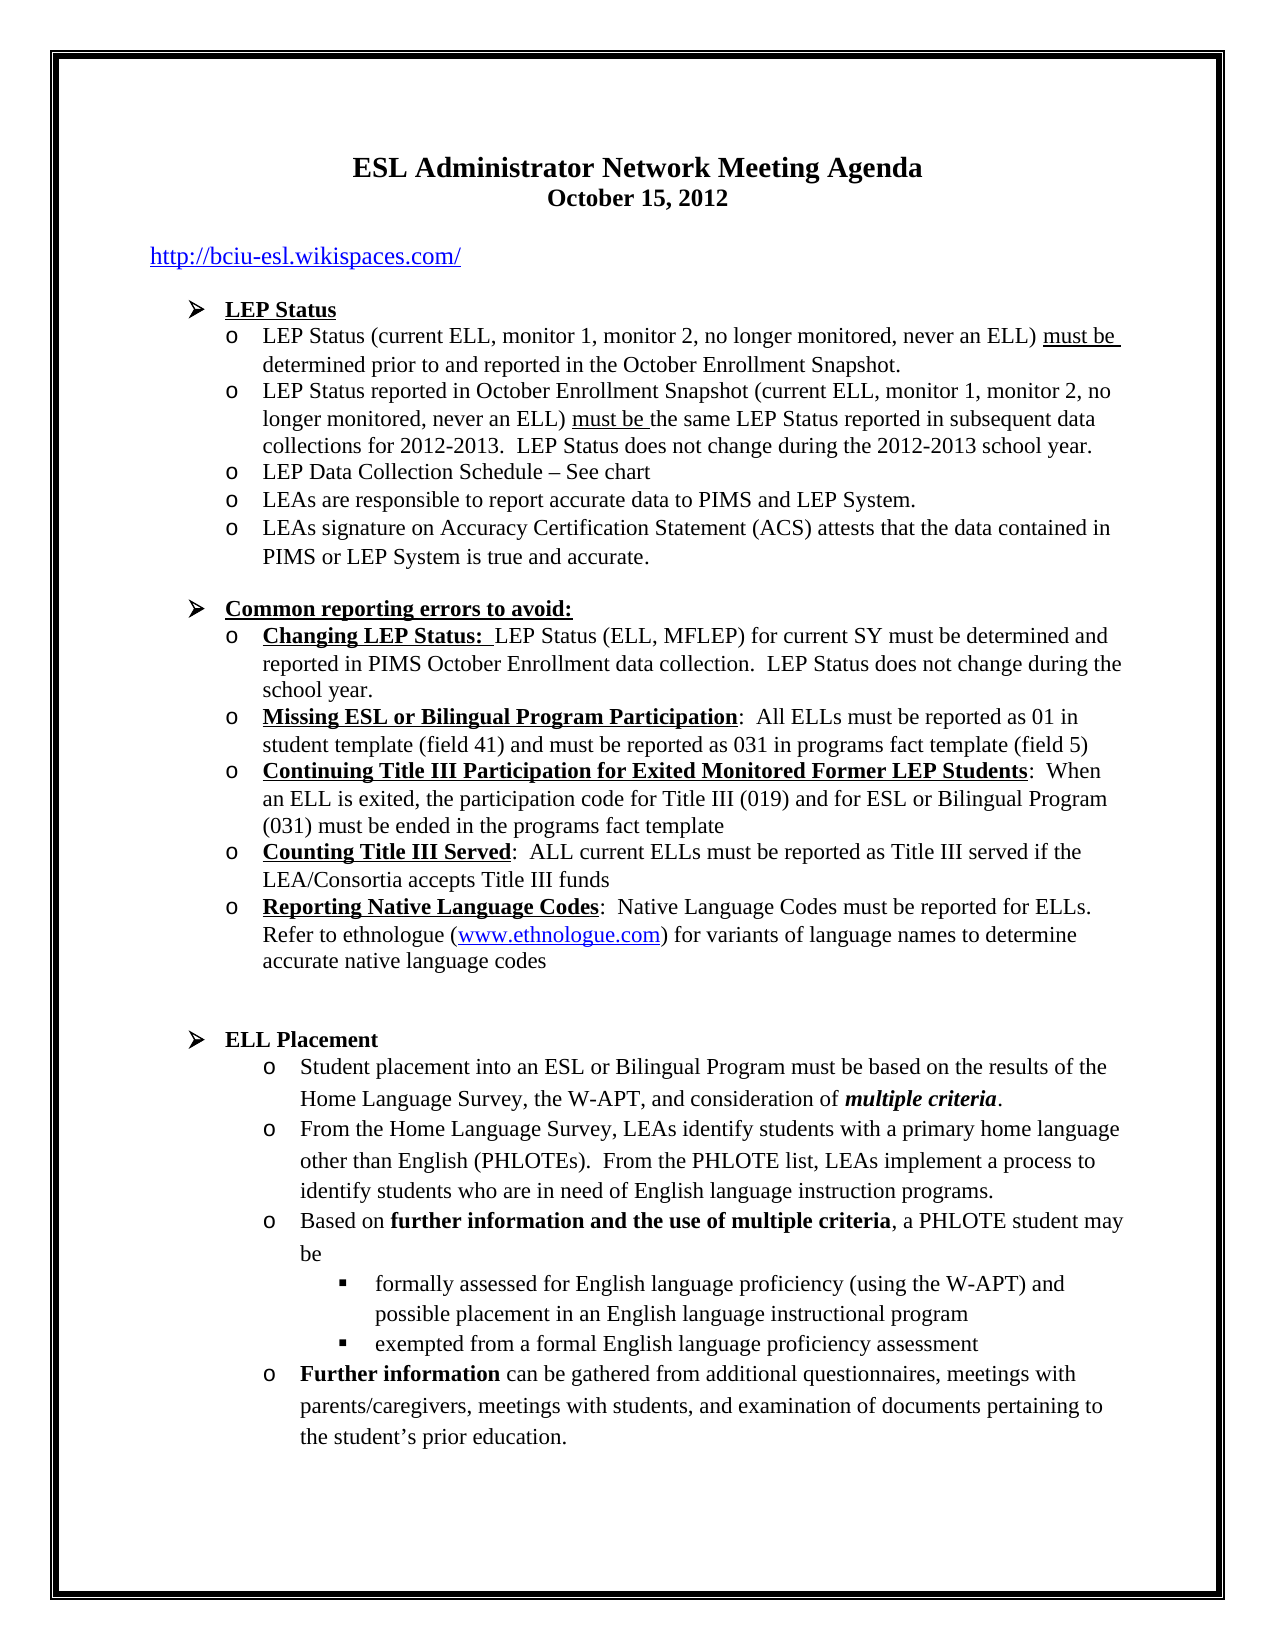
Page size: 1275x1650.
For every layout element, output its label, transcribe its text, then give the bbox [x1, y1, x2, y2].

list From the Home Language Survey, LEAs identify students with a primary home language other than English (PHLOTEs). From the PHLOTE list, LEAs implement a process to identify students who are in need of English language instruction programs. [262, 1115, 1125, 1204]
list exempted from a formal English language proficiency assessment [337, 1330, 1125, 1357]
list LEP Status (current ELL, monitor 1, monitor 2, no longer monitored, never an ELL) must be determined prior to and reported in the October Enrollment Snapshot. [225, 322, 1125, 377]
list LEAs are responsible to report accurate data to PIMS and LEP System. [225, 486, 1125, 514]
list Reporting Native Language Codes: Native Language Codes must be reported for ELLs. Refer to ethnologue (www.ethnologue.com) for variants of language names to determine accurate native language codes [225, 893, 1125, 974]
list LEAs signature on Accuracy Certification Statement (ACS) attests that the data contained in PIMS or LEP System is true and accurate. [225, 514, 1125, 569]
text ESL Administrator Network Meeting Agenda [150, 150, 1125, 183]
list Continuing Title III Participation for Exited Monitored Former LEP Students: When an ELL is exited, the participation code for Title III (019) and for ESL or Bilingual Program (031) must be ended in the programs fact template [225, 757, 1125, 838]
list Further information can be gathered from additional questionnaires, meetings with parents/caregivers, meetings with students, and examination of documents pertaining to the student’s prior education. [262, 1361, 1125, 1449]
list LEP Data Collection Schedule – See chart [225, 458, 1125, 486]
list formally assessed for English language proficiency (using the W-APT) and possible placement in an English language instructional program [337, 1270, 1125, 1326]
list Common reporting errors to avoid: [187, 595, 1125, 622]
list LEP Status reported in October Enrollment Snapshot (current ELL, monitor 1, monitor 2, no longer monitored, never an ELL) must be the same LEP Status reported in subsequent data collections for 2012-2013. LEP Status does not change during the 2012-2013 school year. [225, 377, 1125, 458]
text October 15, 2012 [150, 183, 1125, 212]
list Counting Title III Served: ALL current ELLs must be reported as Title III served if the LEA/Consortia accepts Title III funds [225, 838, 1125, 893]
text http://bciu-esl.wikispaces.com/ [150, 241, 1125, 270]
list LEP Status [187, 296, 1125, 322]
list Based on further information and the use of multiple criteria, a PHLOTE student may be [262, 1208, 1125, 1266]
list Missing ESL or Bilingual Program Participation: All ELLs must be reported as 01 in student template (field 41) and must be reported as 031 in programs fact template (field 5) [225, 703, 1125, 757]
list Changing LEP Status: LEP Status (ELL, MFLEP) for current SY must be determined and reported in PIMS October Enrollment data collection. LEP Status does not change during the school year. [225, 622, 1125, 703]
list ELL Placement [187, 1026, 1125, 1053]
list Student placement into an ESL or Bilingual Program must be based on the results of the Home Language Survey, the W-APT, and consideration of multiple criteria. [262, 1053, 1125, 1111]
